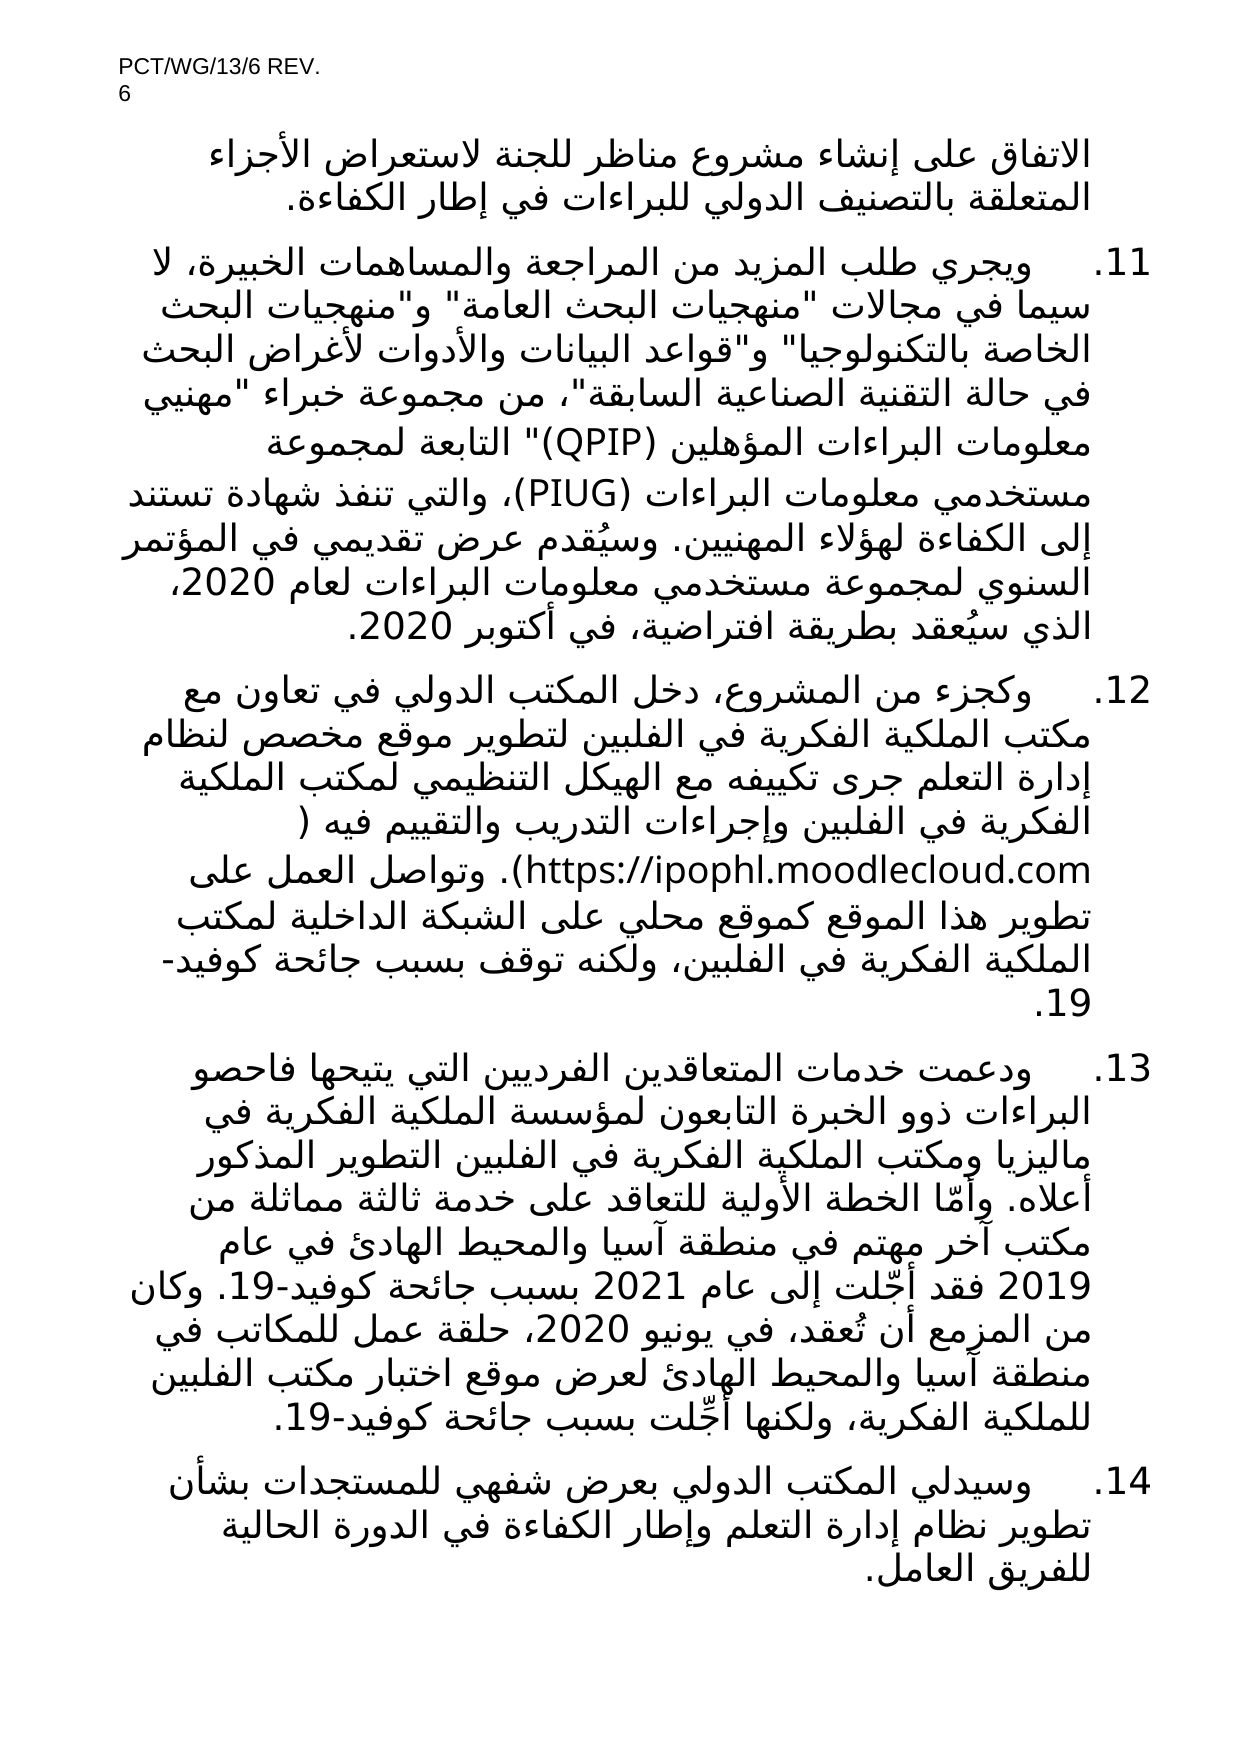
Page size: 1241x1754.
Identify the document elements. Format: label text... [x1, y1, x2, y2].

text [118, 132, 1092, 219]
text وسيدلي المكتب الدولي بعرض شفهي للمستجدات بشأن تطوير نظام إدارة التعلم وإطار الكفاءة في الدورة الحالية للفريق العامل. [118, 1460, 1092, 1591]
text ويجري طلب المزيد من المراجعة والمساهمات الخبيرة، لا سيما في مجالات "منهجيات البحث العامة" و"منهجيات البحث الخاصة بالتكنولوجيا" و"قواعد البيانات والأدوات لأغراض البحث في حالة التقنية الصناعية السابقة"، من مجموعة خبراء "مهنيي معلومات البراءات المؤهلين (QPIP)" التابعة لمجموعة مستخدمي معلومات البراءات (PIUG)، والتي تنفذ شهادة تستند إلى الكفاءة لهؤلاء المهنيين. وسيُقدم عرض تقديمي في المؤتمر السنوي لمجموعة مستخدمي معلومات البراءات لعام 2020، الذي سيُعقد بطريقة افتراضية، في أكتوبر 2020. [118, 240, 1092, 648]
text ودعمت خدمات المتعاقدين الفرديين التي يتيحها فاحصو البراءات ذوو الخبرة التابعون لمؤسسة الملكية الفكرية في ماليزيا ومكتب الملكية الفكرية في الفلبين التطوير المذكور أعلاه. وأمّا الخطة الأولية للتعاقد على خدمة ثالثة مماثلة من مكتب آخر مهتم في منطقة آسيا والمحيط الهادئ في عام 2019 فقد أجّلت إلى عام 2021 بسبب جائحة كوفيد-19. وكان من المزمع أن تُعقد، في يونيو 2020، حلقة عمل للمكاتب في منطقة آسيا والمحيط الهادئ لعرض موقع اختبار مكتب الفلبين للملكية الفكرية، ولكنها أجِّلت بسبب جائحة كوفيد-19. [118, 1046, 1092, 1439]
text وكجزء من المشروع، دخل المكتب الدولي في تعاون مع مكتب الملكية الفكرية في الفلبين لتطوير موقع مخصص لنظام إدارة التعلم جرى تكييفه مع الهيكل التنظيمي لمكتب الملكية الفكرية في الفلبين وإجراءات التدريب والتقييم فيه (https://ipophl.moodlecloud.com). وتواصل العمل على تطوير هذا الموقع كموقع محلي على الشبكة الداخلية لمكتب الملكية الفكرية في الفلبين، ولكنه توقف بسبب جائحة كوفيد-19. [118, 669, 1092, 1025]
